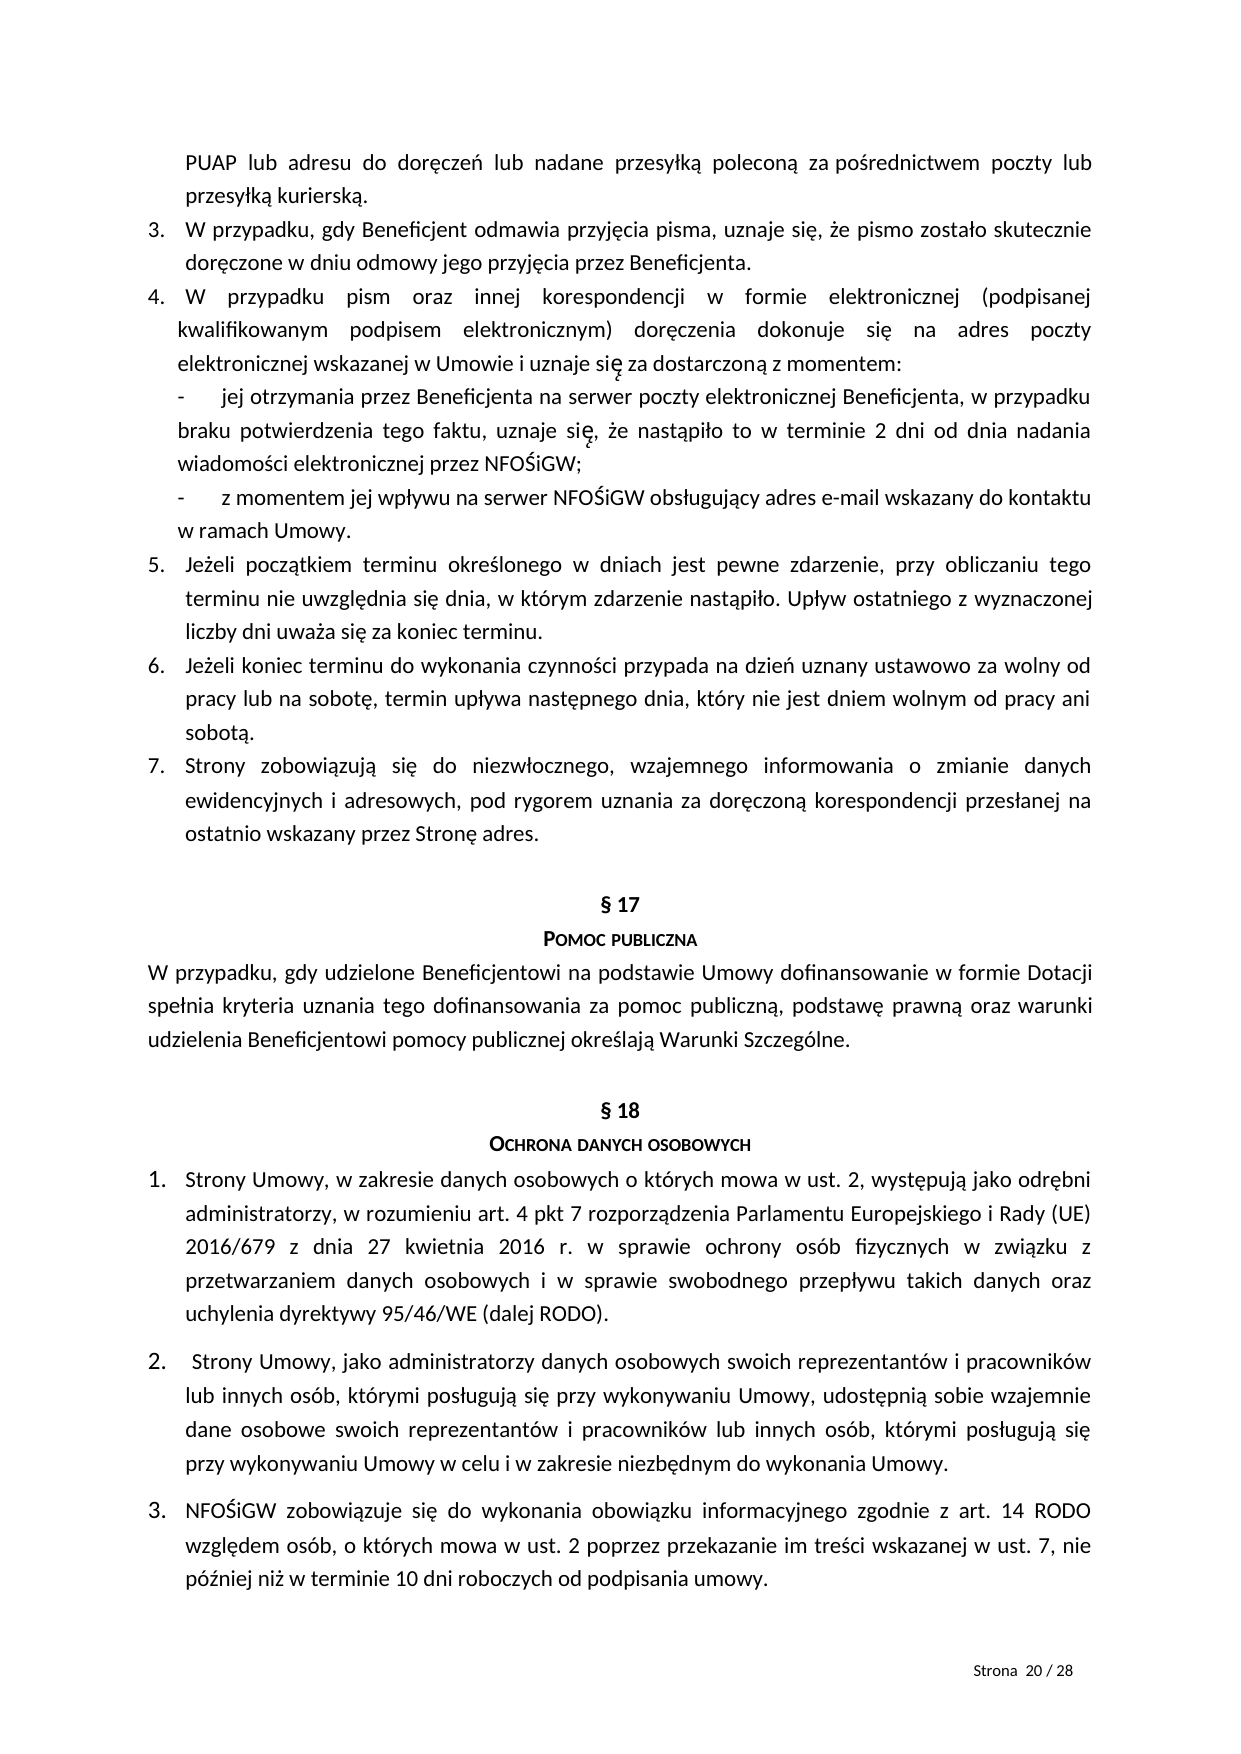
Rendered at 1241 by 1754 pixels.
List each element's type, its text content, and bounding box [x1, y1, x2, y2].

list Strony Umowy, w zakresie danych osobowych o których mowa w ust. 2, występują jako odrębni administratorzy, w rozumieniu art. 4 pkt 7 rozporządzenia Parlamentu Europejskiego i Rady (UE) 2016/679 z dnia 27 kwietnia 2016 r. w sprawie ochrony osób fizycznych w związku z przetwarzaniem danych osobowych i w sprawie swobodnego przepływu takich danych oraz uchylenia dyrektywy 95/46/WE (dalej RODO). [148, 1163, 1093, 1327]
text 6. Jeżeli koniec terminu do wykonania czynności przypada na dzień uznany ustawowo za wolny od pracy lub na sobotę, termin upływa następnego dnia, który nie jest dniem wolnym od pracy ani sobotą. [148, 651, 1093, 746]
text 4. W przypadku pism oraz innej korespondencji w formie elektronicznej (podpisanej kwalifikowanym podpisem elektronicznym) doręczenia dokonuje się na adres poczty elektronicznej wskazanej w Umowie i uznaje się̨ za dostarczoną z momentem: [148, 282, 1093, 377]
title Pomoc publiczna [148, 924, 1093, 952]
text - jej otrzymania przez Beneficjenta na serwer poczty elektronicznej Beneficjenta, w przypadku braku potwierdzenia tego faktu, uznaje się̨, że nastąpiło to w terminie 2 dni od dnia nadania wiadomości elektronicznej przez NFOŚiGW; [148, 382, 1093, 477]
title Ochrona danych osobowych [148, 1129, 1093, 1157]
list Strony Umowy, jako administratorzy danych osobowych swoich reprezentantów i pracowników lub innych osób, którymi posługują się przy wykonywaniu Umowy, udostępnią sobie wzajemnie dane osobowe swoich reprezentantów i pracowników lub innych osób, którymi posługują się przy wykonywaniu Umowy w celu i w zakresie niezbędnym do wykonania Umowy. [148, 1346, 1093, 1477]
text W przypadku, gdy udzielone Beneficjentowi na podstawie Umowy dofinansowanie w formie Dotacji spełnia kryteria uznania tego dofinansowania za pomoc publiczną, podstawę prawną oraz warunki udzielenia Beneficjentowi pomocy publicznej określają Warunki Szczególne. [148, 958, 1093, 1053]
title 7. Strony zobowiązują się do niezwłocznego, wzajemnego informowania o zmianie danych ewidencyjnych i adresowych, pod rygorem uznania za doręczoną korespondencji przesłanej na ostatnio wskazany przez Stronę adres. [148, 751, 1093, 847]
text - z momentem jej wpływu na serwer NFOŚiGW obsługujący adres e-mail wskazany do kontaktu w ramach Umowy. [148, 483, 1093, 544]
text 5. Jeżeli początkiem terminu określonego w dniach jest pewne zdarzenie, przy obliczaniu tego terminu nie uwzględnia się dnia, w którym zdarzenie nastąpiło. Upływ ostatniego z wyznaczonej liczby dni uważa się za koniec terminu. [148, 550, 1093, 645]
list NFOŚiGW zobowiązuje się do wykonania obowiązku informacyjnego zgodnie z art. 14 RODO względem osób, o których mowa w ust. 2 poprzez przekazanie im treści wskazanej w ust. 7, nie później niż w terminie 10 dni roboczych od podpisania umowy. [148, 1495, 1093, 1592]
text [148, 148, 1093, 209]
text 3. W przypadku, gdy Beneficjent odmawia przyjęcia pisma, uznaje się, że pismo zostało skutecznie doręczone w dniu odmowy jego przyjęcia przez Beneficjenta. [148, 215, 1093, 276]
text § 18 [148, 1096, 1093, 1124]
title § 17 [148, 891, 1093, 918]
